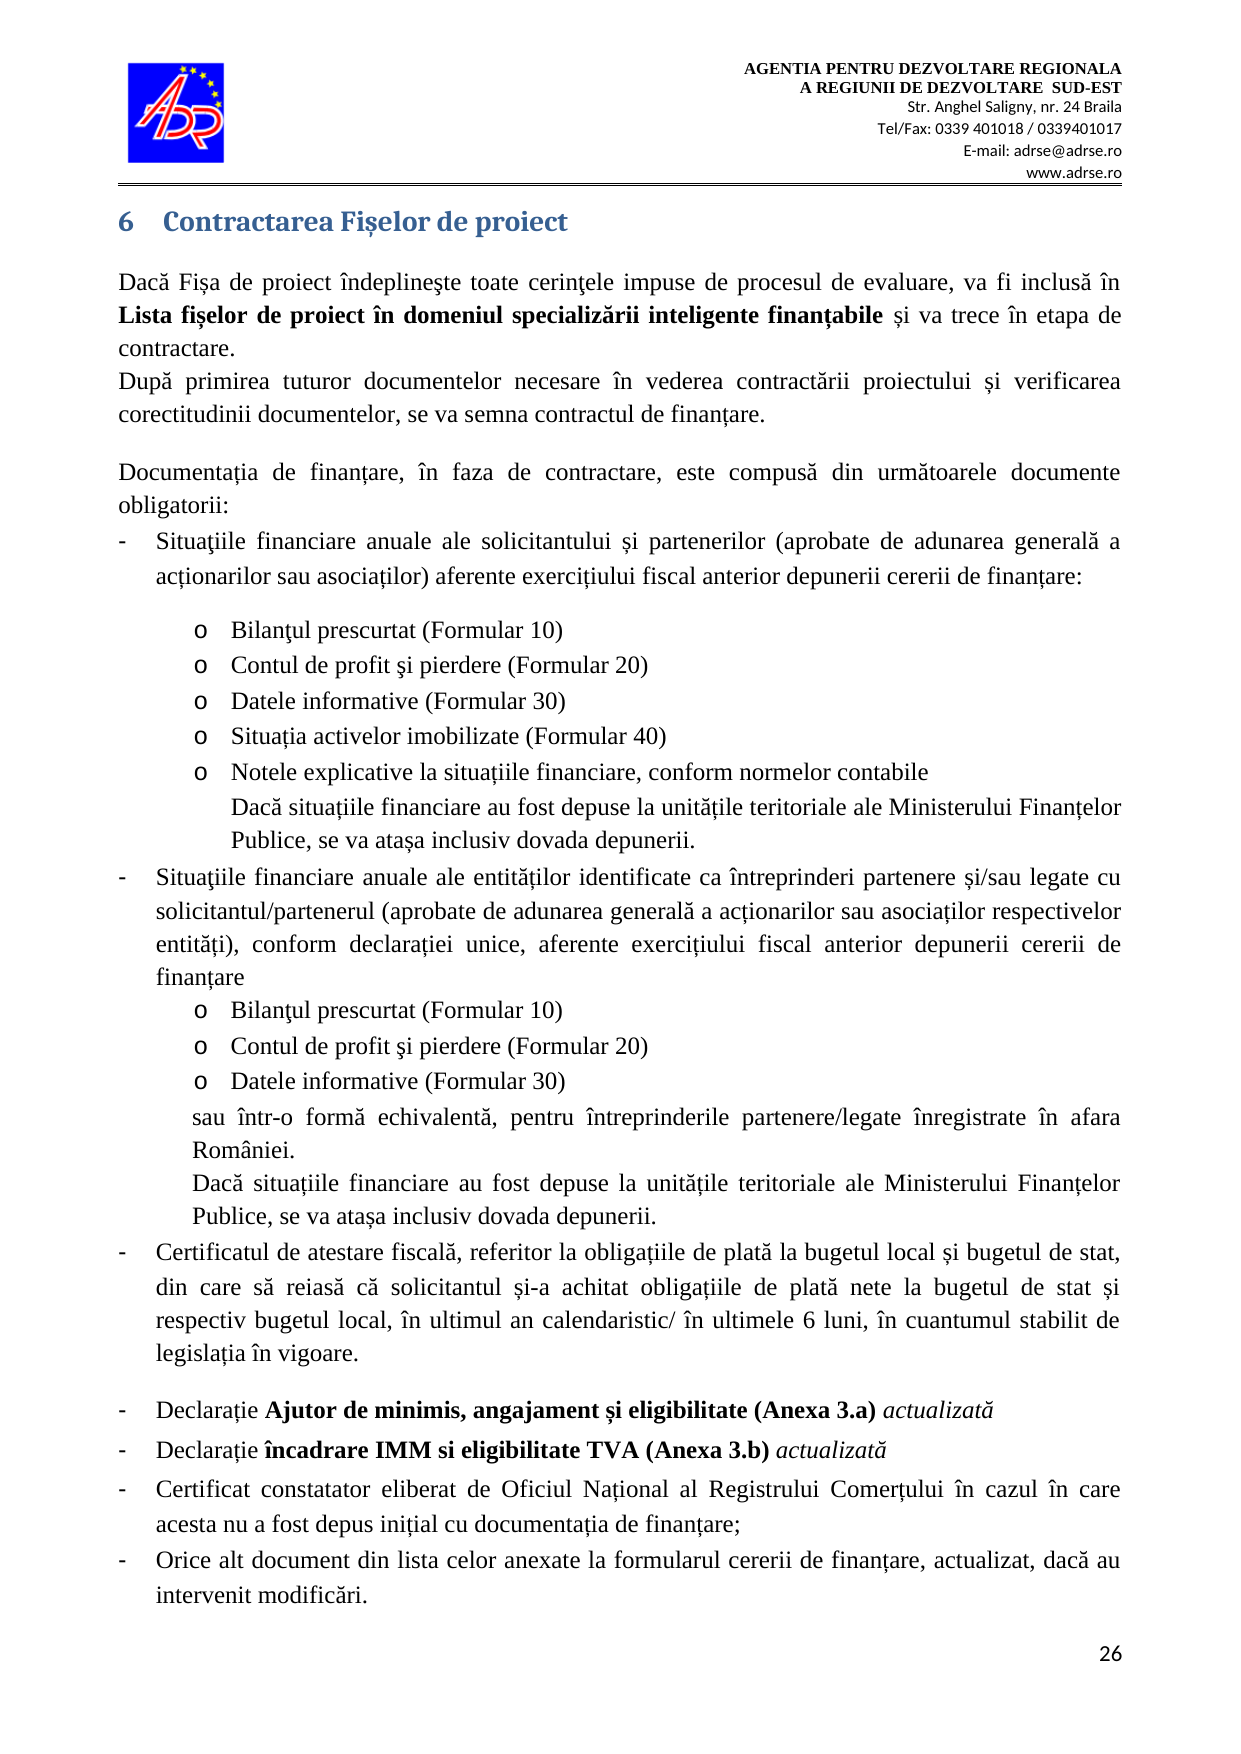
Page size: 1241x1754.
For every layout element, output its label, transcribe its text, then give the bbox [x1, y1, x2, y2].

text După primirea tuturor documentelor necesare în vederea contractării proiectului și verificarea corectitudinii documentelor, se va semna contractul de finanțare. [118, 366, 1122, 427]
list Orice alt document din lista celor anexate la formularul cererii de finanțare, actualizat, dacă au intervenit modificări. [118, 1542, 1122, 1609]
list Declarație Ajutor de minimis, angajament și eligibilitate (Anexa 3.a) actualizată [118, 1392, 1122, 1426]
list Contul de profit şi pierdere (Formular 20) [193, 1031, 1122, 1062]
list Dacă situațiile financiare au fost depuse la unitățile teritoriale ale Ministerului Finanțelor Publice, se va atașa inclusiv dovada depunerii. [231, 792, 1122, 854]
list Certificat constatator eliberat de Oficiul Național al Registrului Comerțului în cazul în care acesta nu a fost depus inițial cu documentația de finanțare; [118, 1470, 1122, 1537]
text Dacă situațiile financiare au fost depuse la unitățile teritoriale ale Ministerului Finanțelor Publice, se va atașa inclusiv dovada depunerii. [192, 1168, 1122, 1229]
list Situaţiile financiare anuale ale solicitantului și partenerilor (aprobate de adunarea generală a acționarilor sau asociaților) aferente exercițiului fiscal anterior depunerii cererii de finanțare: [118, 523, 1122, 590]
list Situația activelor imobilizate (Formular 40) [193, 721, 1122, 752]
text Dacă Fișa de proiect îndeplineşte toate cerinţele impuse de procesul de evaluare, va fi inclusă în Lista fișelor de proiect în domeniul specializării inteligente finanțabile și va trece în etapa de contractare. [118, 267, 1122, 361]
list Datele informative (Formular 30) [193, 1066, 1122, 1097]
text Documentația de finanțare, în faza de contractare, este compusă din următoarele documente obligatorii: [118, 457, 1122, 518]
list Datele informative (Formular 30) [193, 686, 1122, 717]
list Bilanţul prescurtat (Formular 10) [193, 615, 1122, 646]
list Situaţiile financiare anuale ale entităților identificate ca întreprinderi partenere și/sau legate cu solicitantul/partenerul (aprobate de adunarea generală a acționarilor sau asociaților respectivelor entități), conform declarației unice, aferente exercițiului fiscal anterior depunerii cererii de finanțare [118, 858, 1122, 991]
subtitle Contractarea Fișelor de proiect [118, 205, 1122, 238]
list Bilanţul prescurtat (Formular 10) [193, 996, 1122, 1026]
text sau într-o formă echivalentă, pentru întreprinderile partenere/legate înregistrate în afara României. [192, 1102, 1122, 1163]
list Declarație încadrare IMM si eligibilitate TVA (Anexa 3.b) actualizată [118, 1431, 1122, 1465]
list Contul de profit şi pierdere (Formular 20) [193, 650, 1122, 681]
list Certificatul de atestare fiscală, referitor la obligațiile de plată la bugetul local și bugetul de stat, din care să reiasă că solicitantul și-a achitat obligațiile de plată nete la bugetul de stat și respectiv bugetul local, în ultimul an calendaristic/ în ultimele 6 luni, în cuantumul stabilit de legislația în vigoare. [118, 1234, 1122, 1367]
list Notele explicative la situațiile financiare, conform normelor contabile [193, 757, 1122, 787]
